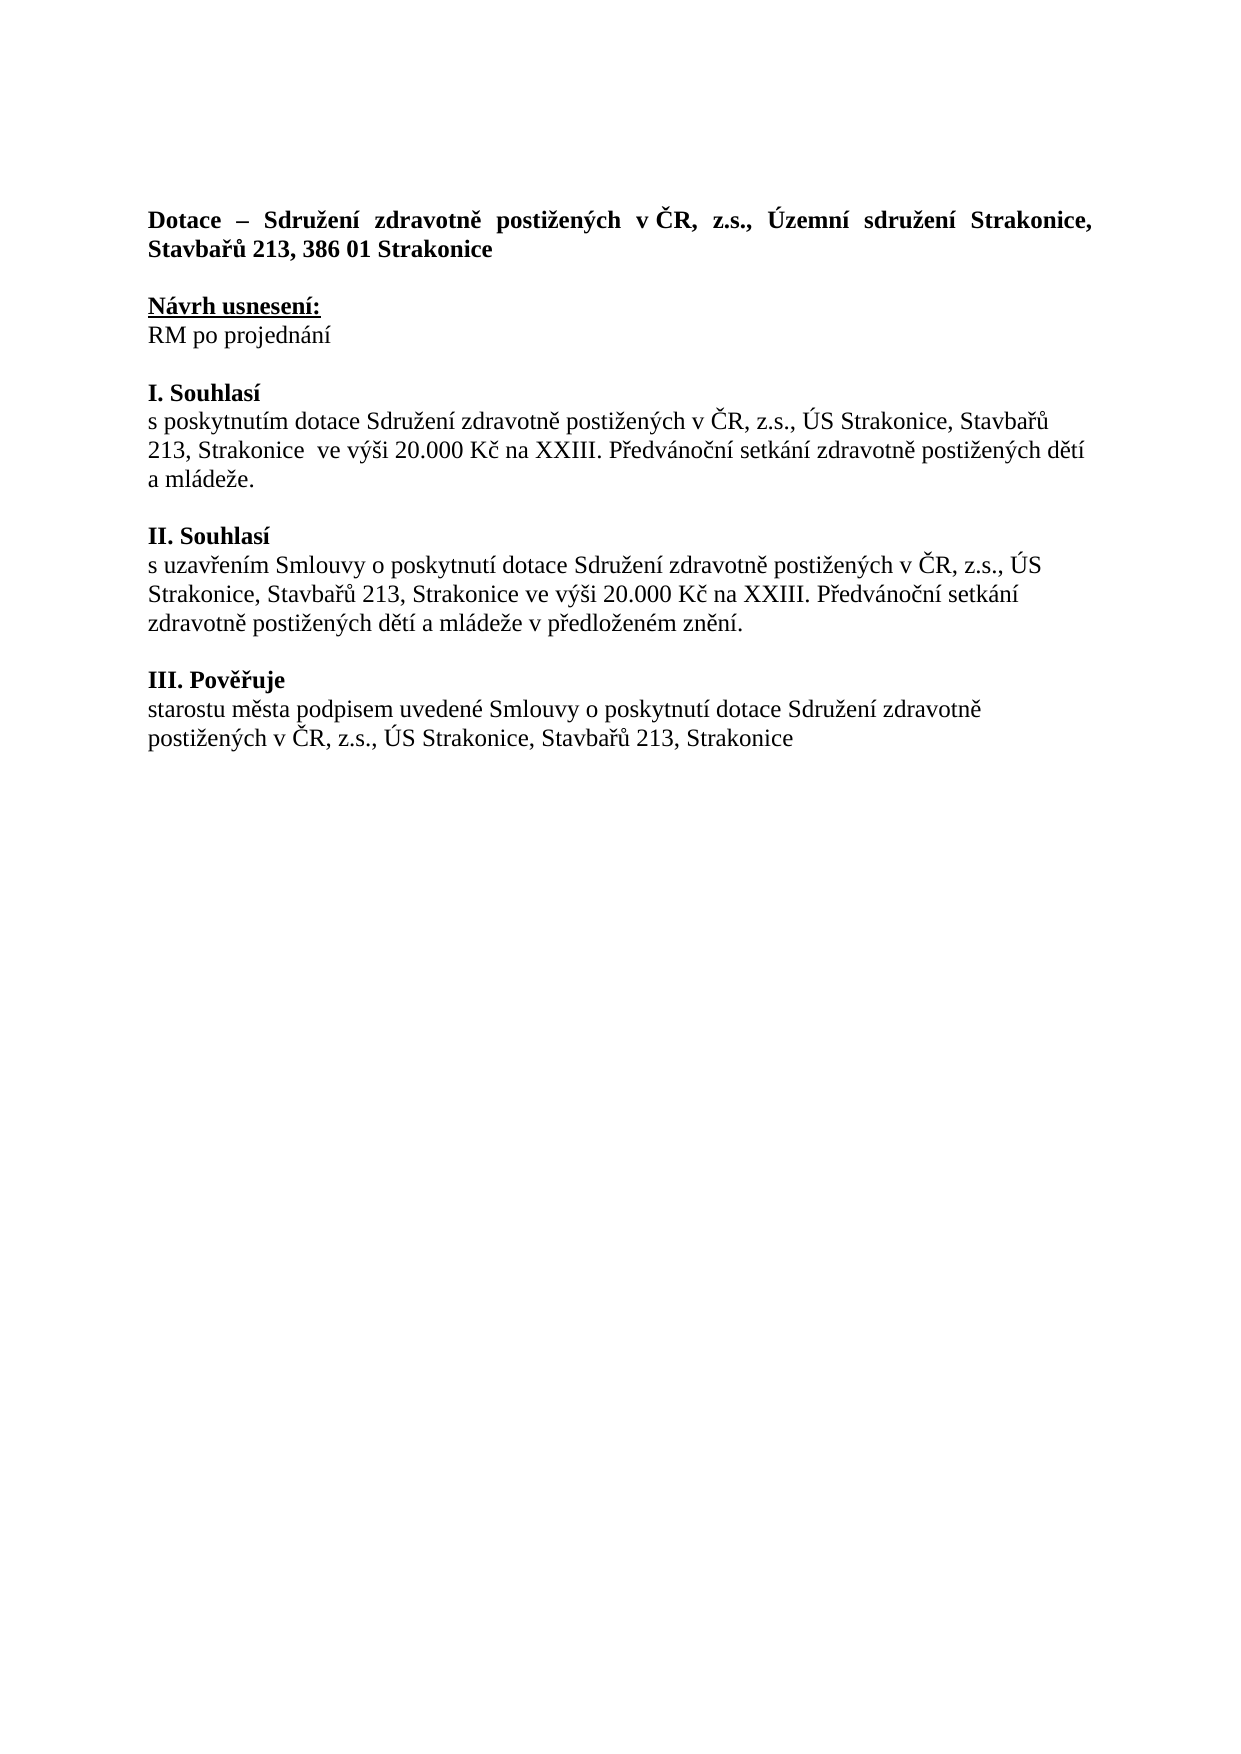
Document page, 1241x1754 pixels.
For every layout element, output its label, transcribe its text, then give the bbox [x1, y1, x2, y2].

text RM po projednání [148, 320, 1093, 349]
text s uzavřením Smlouvy o poskytnutí dotace Sdružení zdravotně postižených v ČR, z.s., ÚS Strakonice, Stavbařů 213, Strakonice ve výši 20.000 Kč na XXIII. Předvánoční setkání zdravotně postižených dětí a mládeže v předloženém znění. [148, 550, 1093, 636]
text s poskytnutím dotace Sdružení zdravotně postižených v ČR, z.s., ÚS Strakonice, Stavbařů 213, Strakonice ve výši 20.000 Kč na XXIII. Předvánoční setkání zdravotně postižených dětí a mládeže. [148, 406, 1093, 493]
subtitle Dotace – Sdružení zdravotně postižených v ČR, z.s., Územní sdružení Strakonice, Stavbařů 213, 386 01 Strakonice [148, 205, 1093, 263]
text Návrh usnesení: [148, 291, 1093, 320]
text starostu města podpisem uvedené Smlouvy o poskytnutí dotace Sdružení zdravotně postižených v ČR, z.s., ÚS Strakonice, Stavbařů 213, Strakonice [148, 694, 1093, 751]
subtitle I. Souhlasí [148, 378, 1093, 406]
subtitle II. Souhlasí [148, 521, 1093, 550]
subtitle III. Pověřuje [148, 665, 1093, 694]
